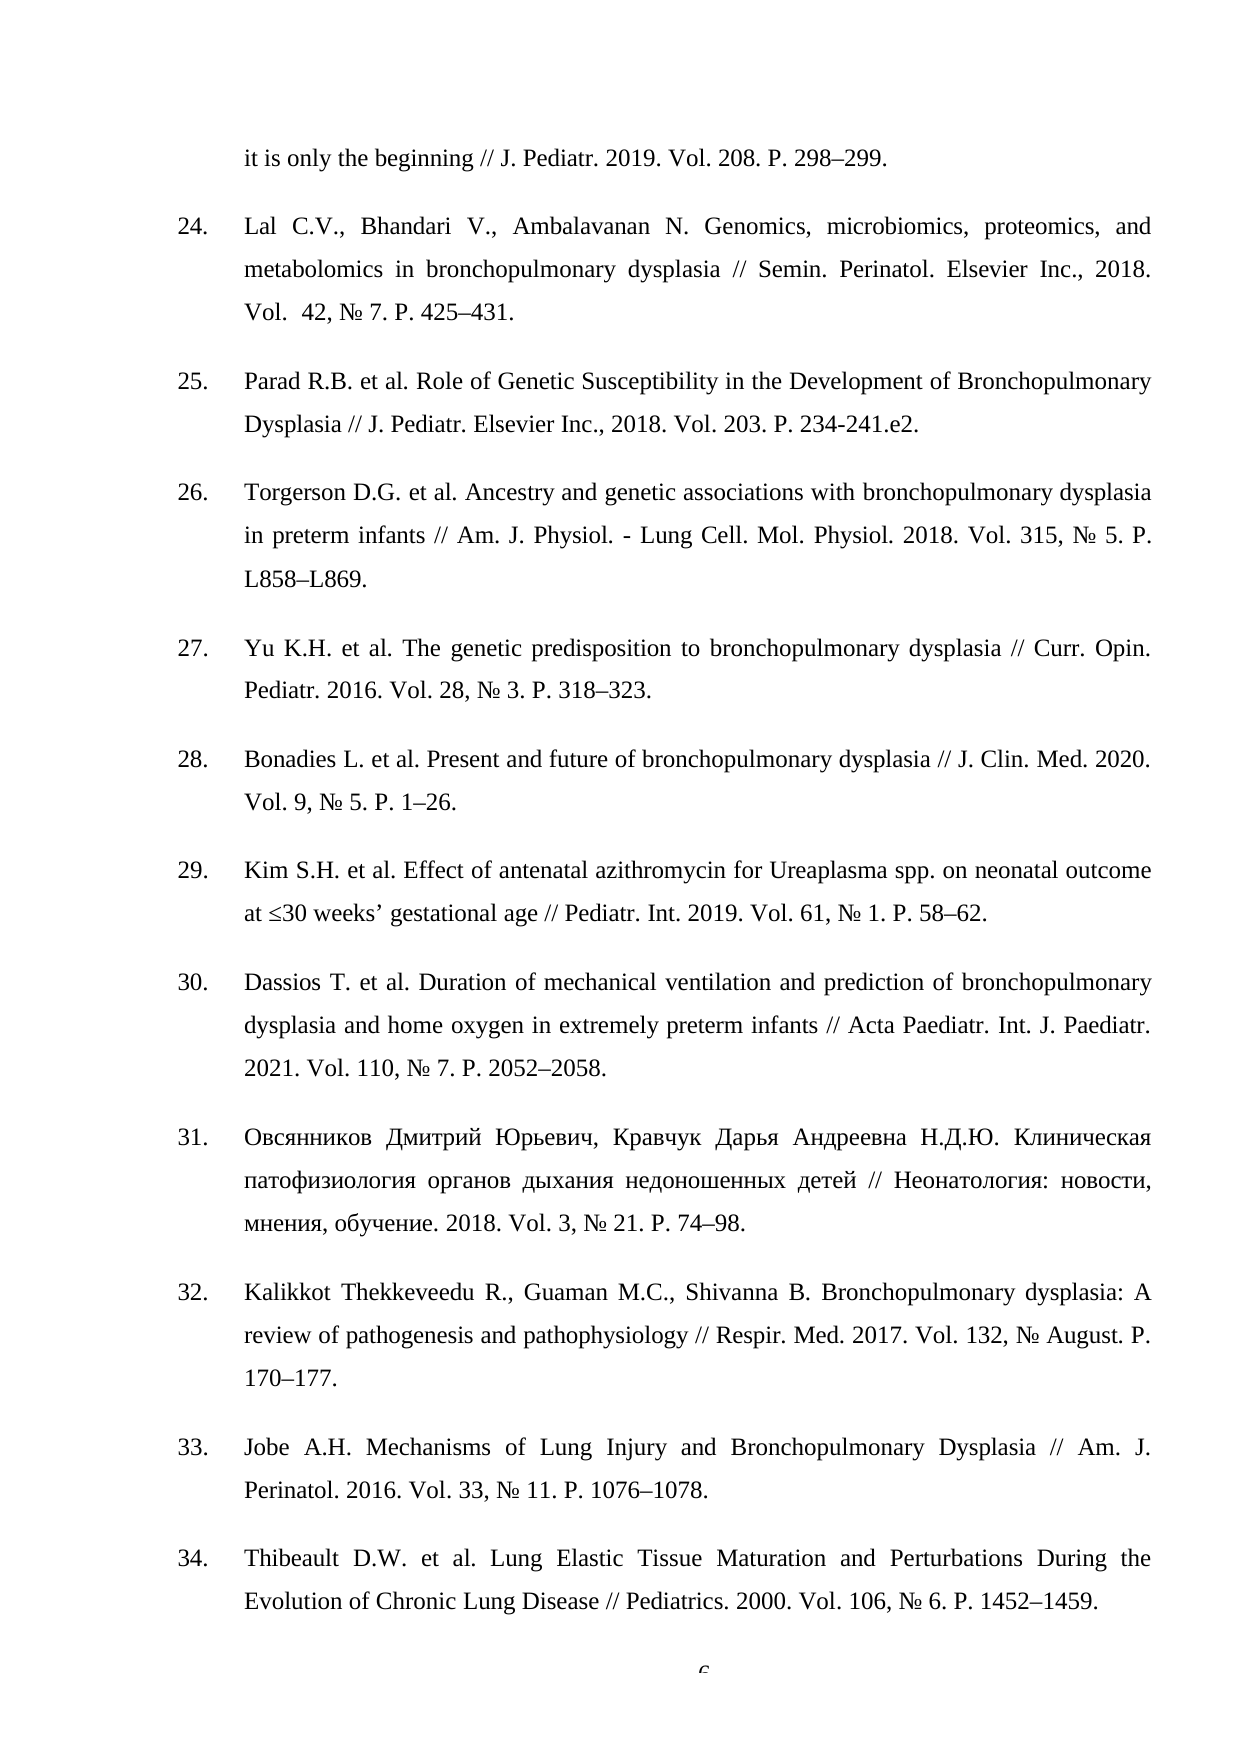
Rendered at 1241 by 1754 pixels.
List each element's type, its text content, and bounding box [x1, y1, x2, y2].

list Kalikkot Thekkeveedu R., Guaman M.C., Shivanna B. Bronchopulmonary dysplasia: A review of pathogenesis and pathophysiology // Respir. Med. 2017. Vol. 132, № August. P. 170–177. [177, 1277, 1152, 1392]
list Lal C.V., Bhandari V., Ambalavanan N. Genomics, microbiomics, proteomics, and metabolomics in bronchopulmonary dysplasia // Semin. Perinatol. Elsevier Inc., 2018. Vol. 42, № 7. P. 425–431. [177, 211, 1152, 326]
text it is only the beginning // J. Pediatr. 2019. Vol. 208. P. 298–299. [244, 143, 1163, 172]
list Jobe A.H. Mechanisms of Lung Injury and Bronchopulmonary Dysplasia // Am. J. Perinatol. 2016. Vol. 33, № 11. P. 1076–1078. [177, 1432, 1151, 1503]
list Torgerson D.G. et al. Ancestry and genetic associations with bronchopulmonary dysplasia in preterm infants // Am. J. Physiol. - Lung Cell. Mol. Physiol. 2018. Vol. 315, № 5. P. L858–L869. [177, 477, 1152, 592]
list Dassios T. et al. Duration of mechanical ventilation and prediction of bronchopulmonary dysplasia and home oxygen in extremely preterm infants // Acta Paediatr. Int. J. Paediatr. 2021. Vol. 110, № 7. P. 2052–2058. [177, 967, 1152, 1082]
list Thibeault D.W. et al. Lung Elastic Tissue Maturation and Perturbations During the Evolution of Chronic Lung Disease // Pediatrics. 2000. Vol. 106, № 6. P. 1452–1459. [177, 1543, 1152, 1615]
list Овсянников Дмитрий Юрьевич, Кравчук Дарья Андреевна Н.Д.Ю. Клиническая патофизиология органов дыхания недоношенных детей // Неонатология: новости, мнения, обучение. 2018. Vol. 3, № 21. P. 74–98. [177, 1122, 1152, 1237]
list Bonadies L. et al. Present and future of bronchopulmonary dysplasia // J. Clin. Med. 2020. Vol. 9, № 5. P. 1–26. [177, 744, 1152, 816]
list Yu K.H. et al. The genetic predisposition to bronchopulmonary dysplasia // Curr. Opin. Pediatr. 2016. Vol. 28, № 3. P. 318–323. [177, 633, 1151, 704]
list Parad R.B. et al. Role of Genetic Susceptibility in the Development of Bronchopulmonary Dysplasia // J. Pediatr. Elsevier Inc., 2018. Vol. 203. P. 234-241.e2. [177, 366, 1152, 438]
list Kim S.H. et al. Effect of antenatal azithromycin for Ureaplasma spp. on neonatal outcome at ≤30 weeks’ gestational age // Pediatr. Int. 2019. Vol. 61, № 1. P. 58–62. [177, 856, 1152, 927]
